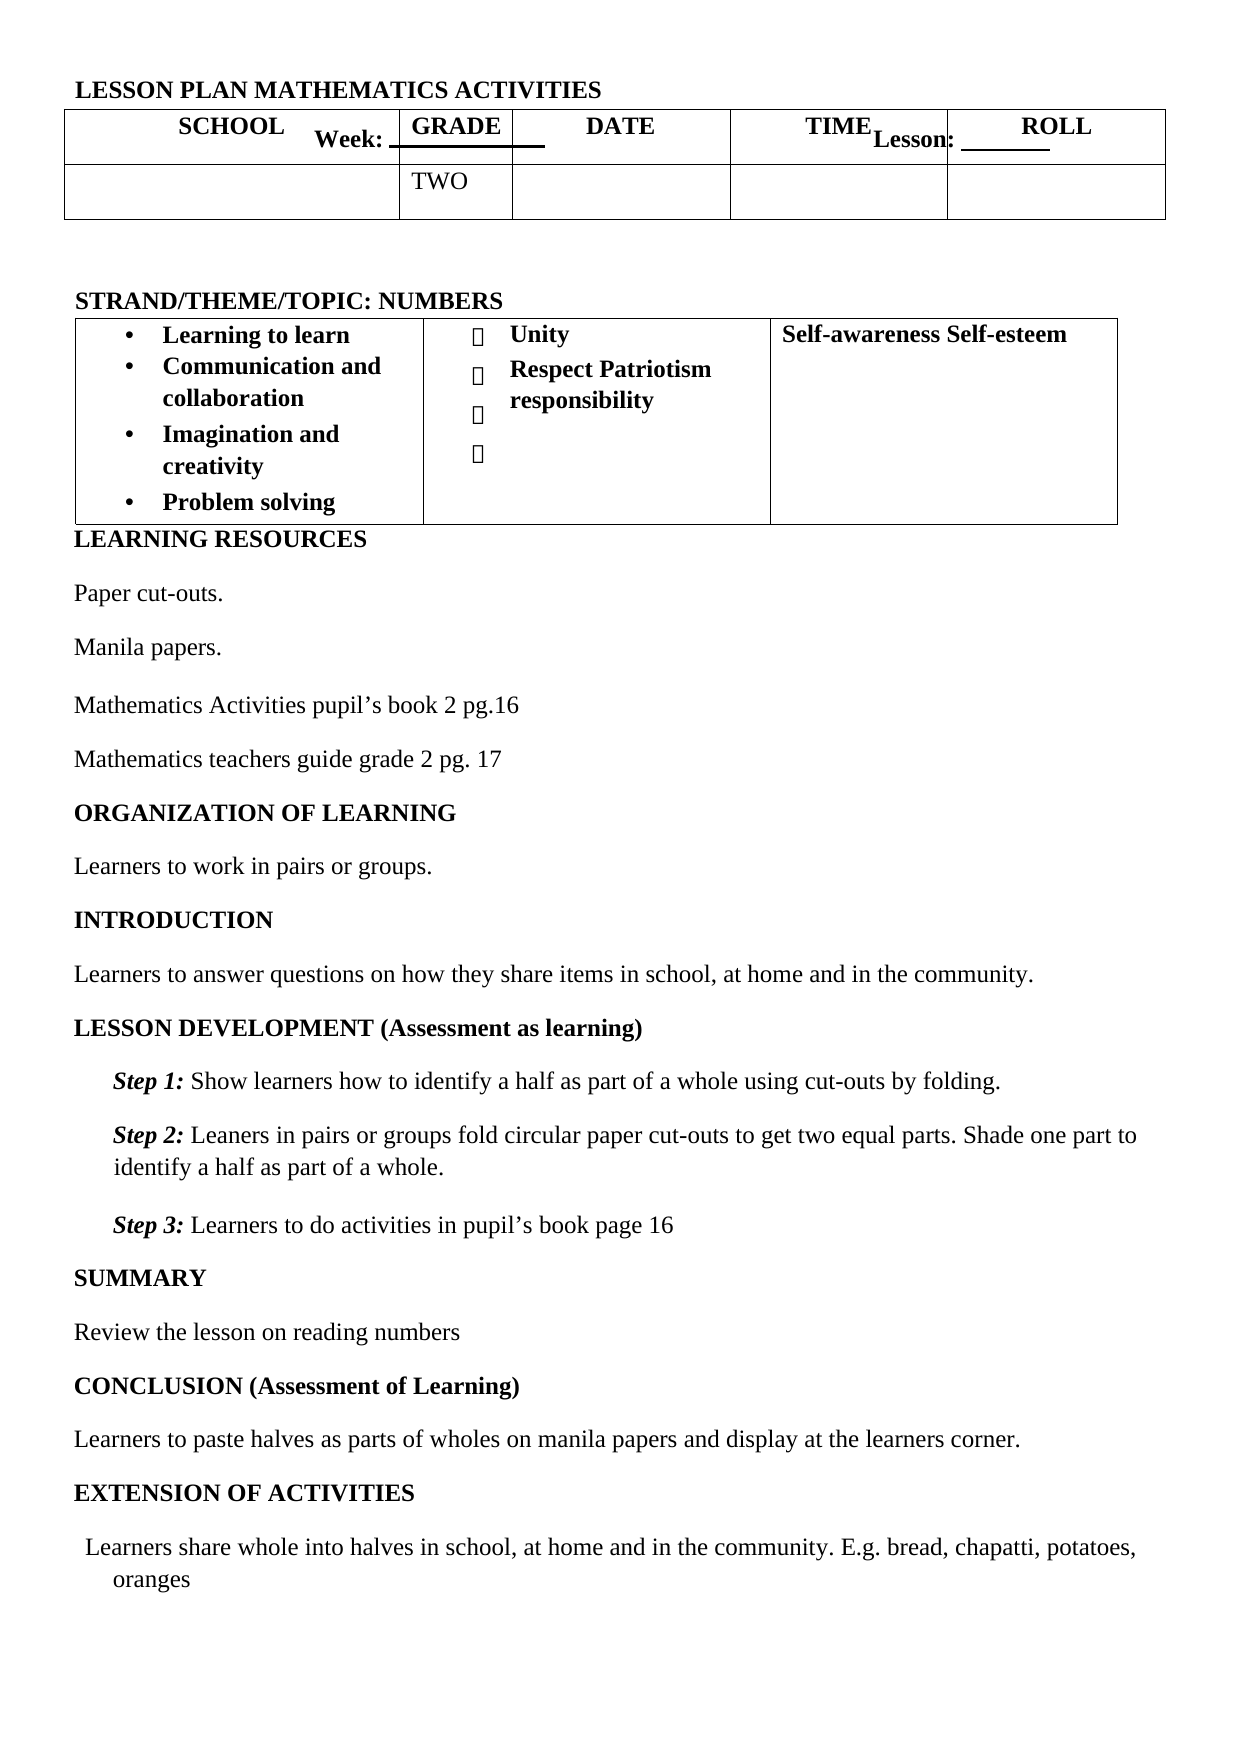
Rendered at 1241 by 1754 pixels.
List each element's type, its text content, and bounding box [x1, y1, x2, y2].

text ORGANIZATION OF LEARNING [73, 798, 999, 827]
text SUMMARY [73, 1263, 999, 1292]
text Learners to paste halves as parts of wholes on manila papers and display at the learners corner. [73, 1424, 1164, 1453]
text Mathematics teachers guide grade 2 pg. 17 [73, 744, 1164, 773]
text Learners to work in pairs or groups. [73, 851, 1164, 880]
text Learners share whole into halves in school, at home and in the community. E.g. bread, chapatti, potatoes, oranges [85, 1532, 1164, 1593]
text Learners to answer questions on how they share items in school, at home and in the community. [73, 959, 1164, 987]
text LESSON DEVELOPMENT (Assessment as learning) [73, 1013, 999, 1041]
text Review the lesson on reading numbers [73, 1317, 1164, 1346]
table_cell Learning to learn Communication and collaboration Imagination and creativity Problem solving [76, 319, 423, 524]
text LEARNING RESOURCES [73, 524, 999, 553]
table_cell     [424, 319, 509, 524]
text Step 3: Learners to do activities in pupil’s book page 16 [113, 1210, 1164, 1238]
text Mathematics Activities pupil’s book 2 pg.16 [73, 690, 1164, 719]
table_cell Self-awareness Self-esteem [771, 319, 1117, 524]
text EXTENSION OF ACTIVITIES [73, 1478, 999, 1507]
table_cell Unity Respect Patriotism responsibility [509, 319, 770, 524]
text Manila papers. [73, 632, 1164, 661]
text CONCLUSION (Assessment of Learning) [73, 1371, 999, 1400]
text Step 2: Leaners in pairs or groups fold circular paper cut-outs to get two equal parts. Shade one part to identify a half as part of a whole. [113, 1120, 1164, 1181]
text Paper cut-outs. [73, 578, 1164, 607]
text Step 1: Show learners how to identify a half as part of a whole using cut-outs by folding. [113, 1066, 1164, 1095]
text INTRODUCTION [73, 905, 999, 934]
